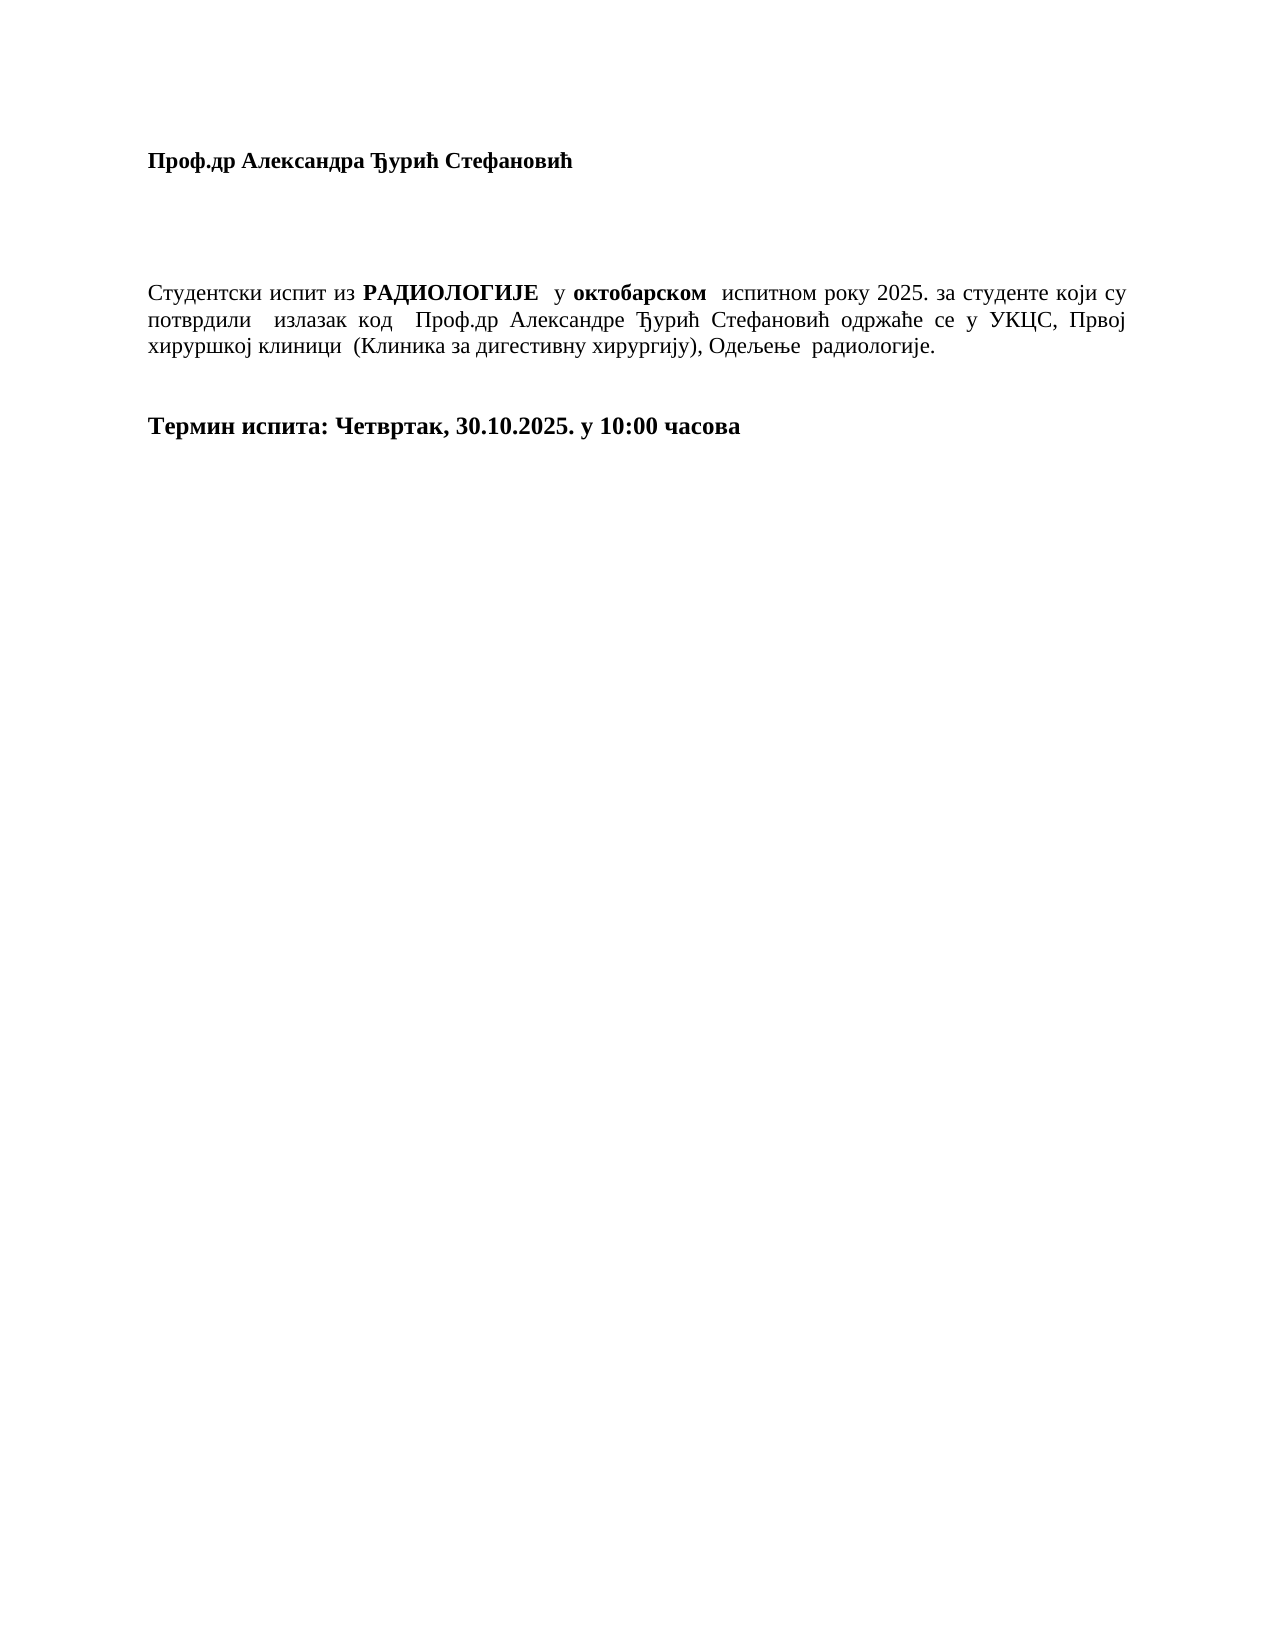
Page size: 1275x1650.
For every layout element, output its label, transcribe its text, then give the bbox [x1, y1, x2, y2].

text Термин испита: Четвртак, 30.10.2025. у 10:00 часова [148, 411, 1127, 440]
text Студентски испит из РАДИОЛОГИЈЕ у октобарском испитном року 2025. за студенте који су потврдили излазак код Проф.др Александре Ђурић Стефановић одржаће се у УКЦС, Првој хируршкој клиници (Клиника за дигестивну хирургију), Одељење радиологије. [148, 279, 1127, 358]
text Проф.др Александра Ђурић Стефановић [148, 148, 1127, 174]
